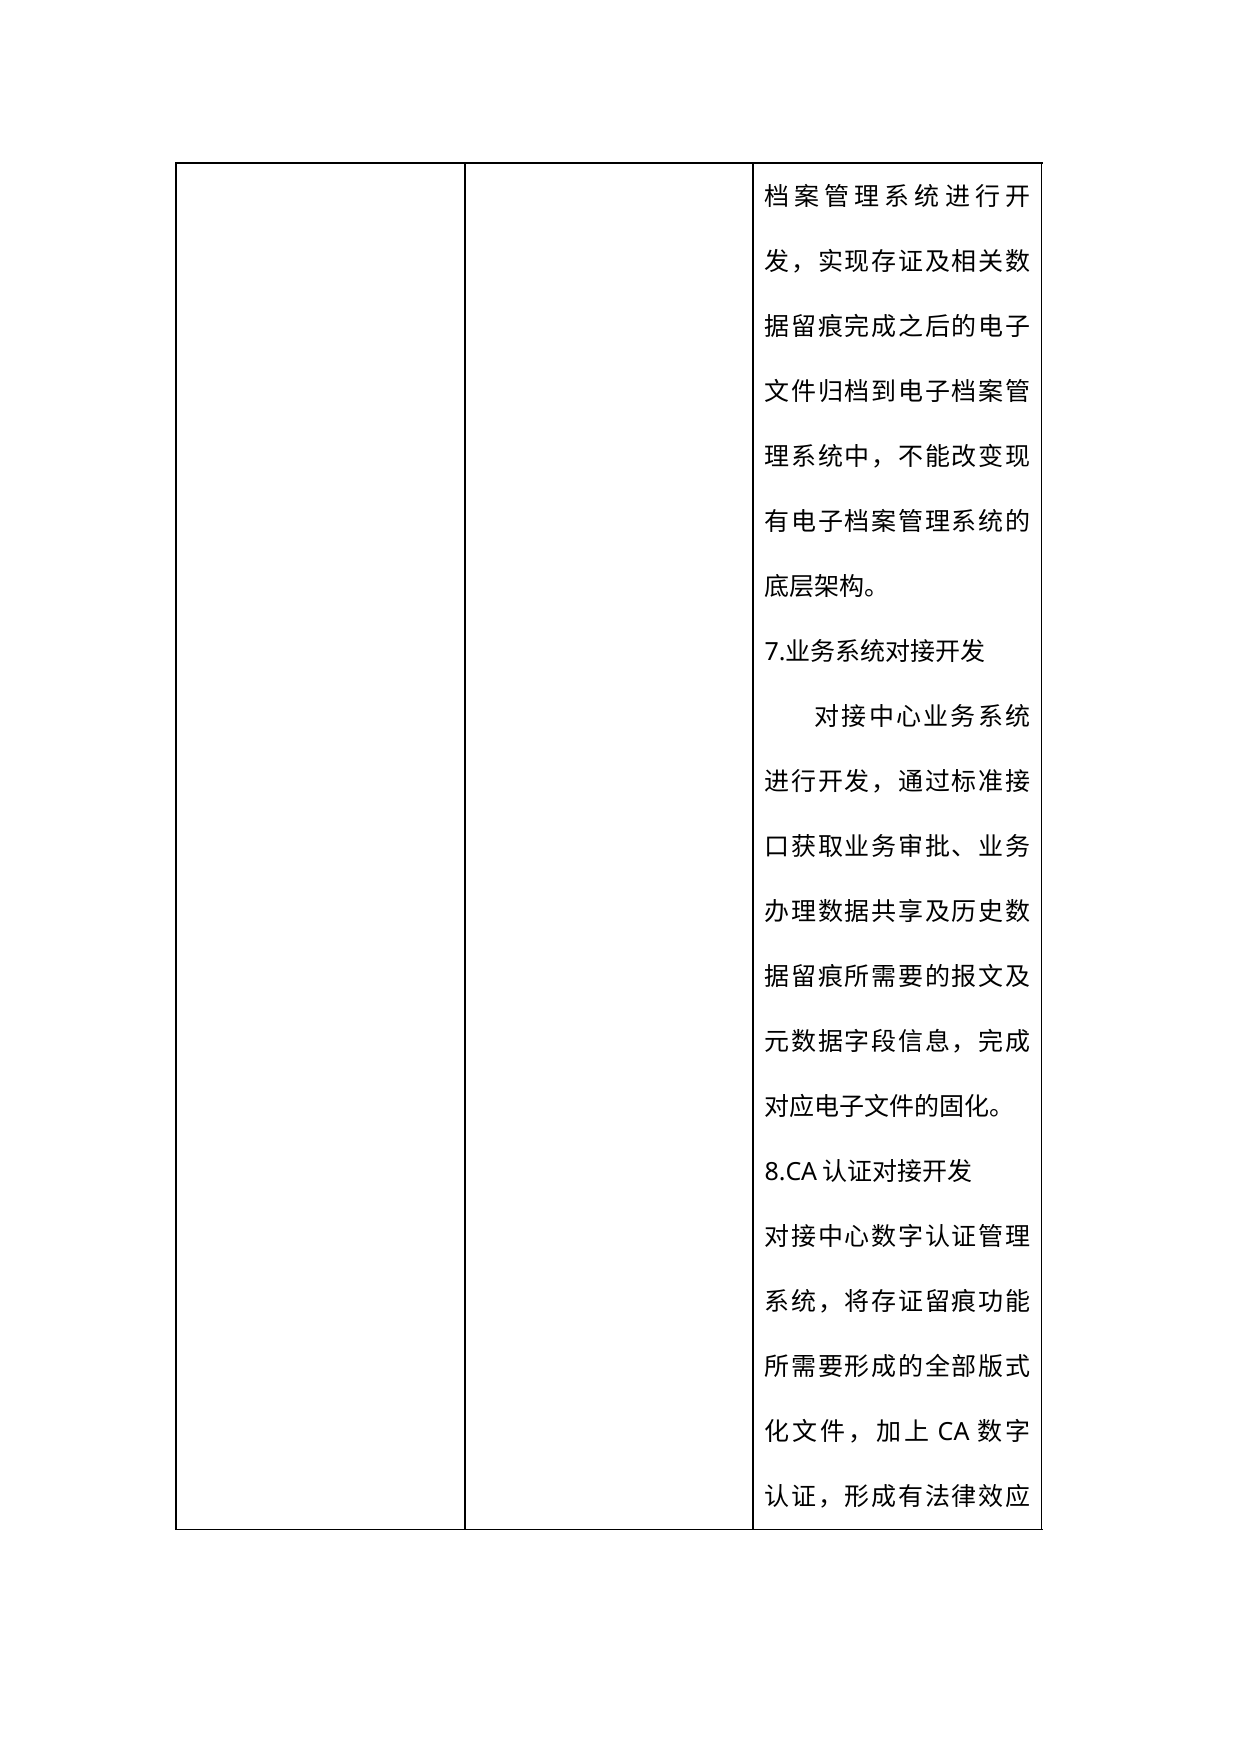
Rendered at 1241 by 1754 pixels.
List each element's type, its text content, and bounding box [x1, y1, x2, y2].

table_cell 1 [177, 164, 464, 1528]
table_cell [466, 164, 752, 1528]
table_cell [754, 164, 1041, 1528]
